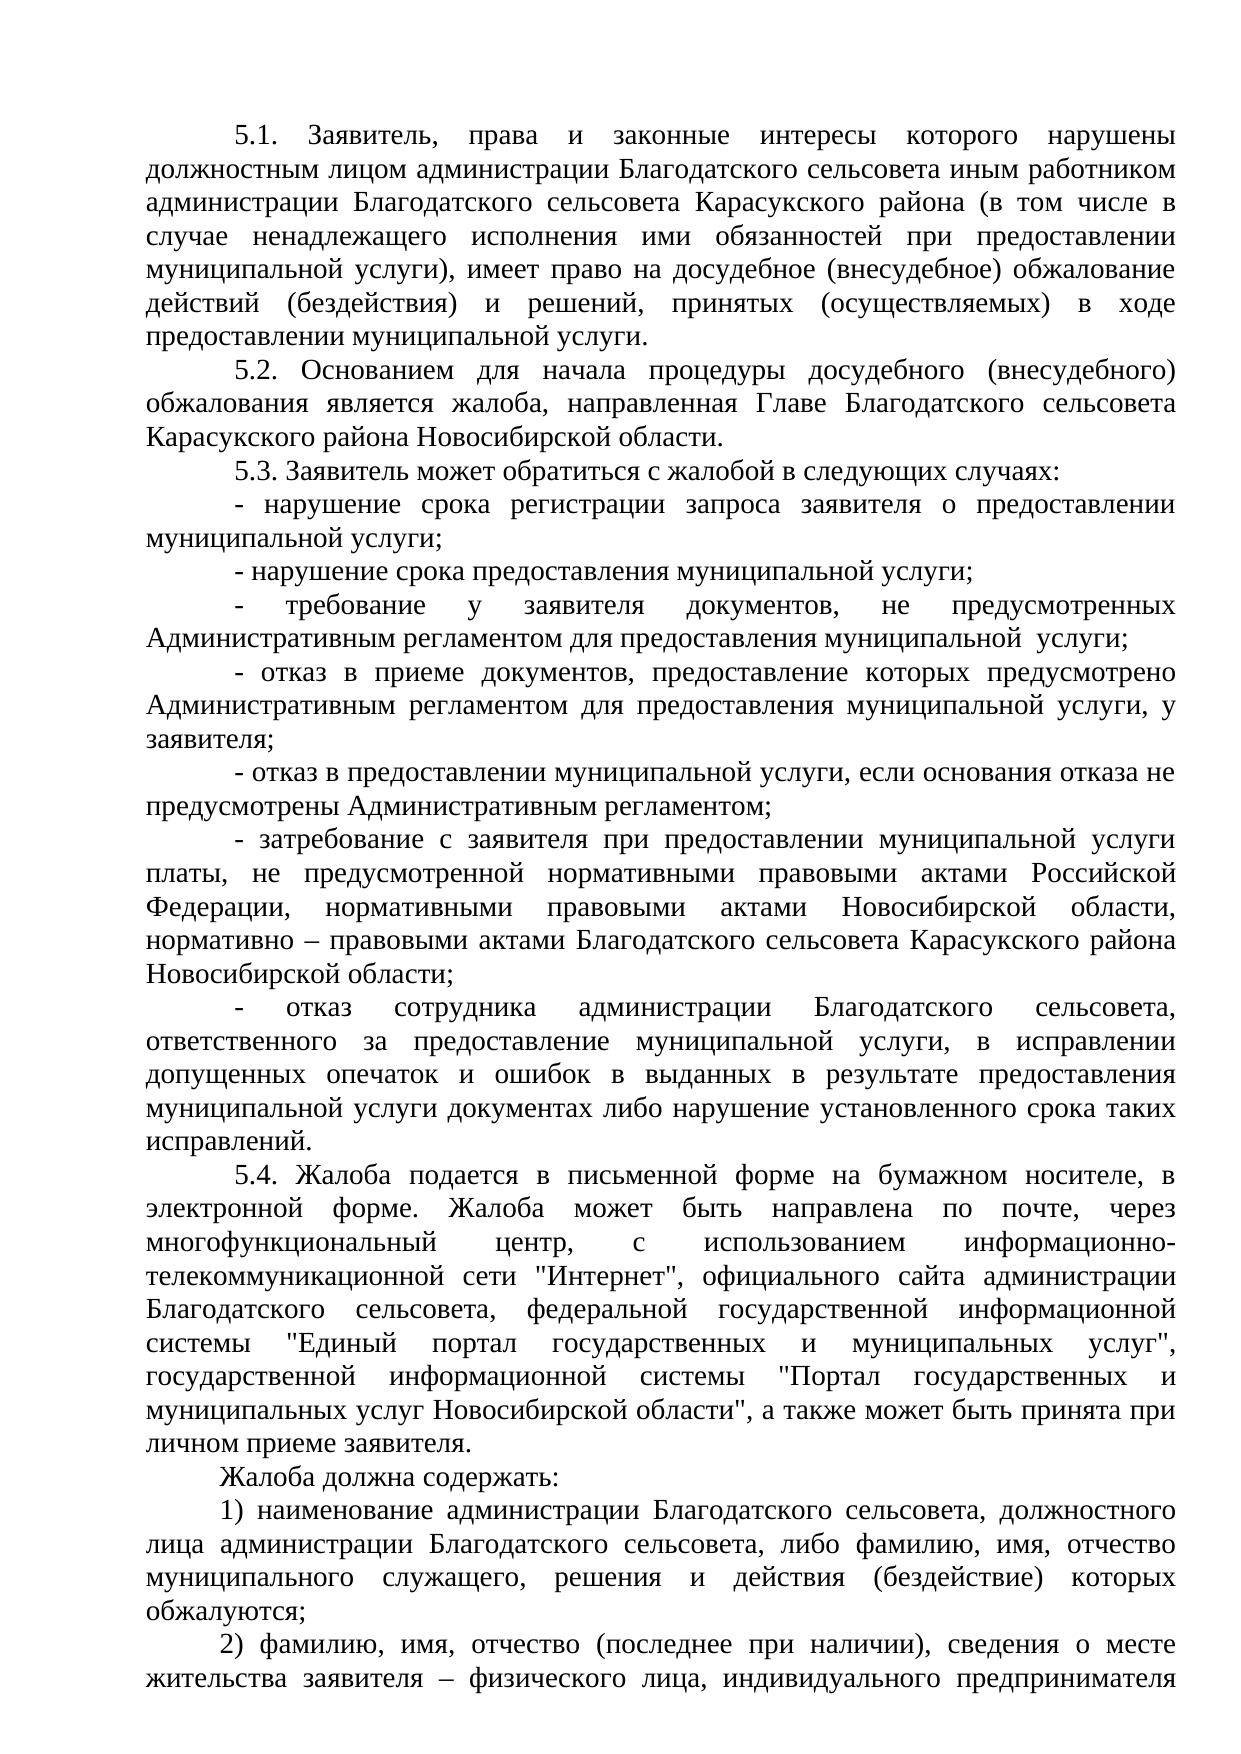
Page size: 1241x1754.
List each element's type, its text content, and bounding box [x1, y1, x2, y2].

text - отказ в предоставлении муниципальной услуги, если основания отказа не предусмотрены Административным регламентом; [146, 754, 1177, 822]
text - отказ в приеме документов, предоставление которых предусмотрено Административным регламентом для предоставления муниципальной услуги, у заявителя; [146, 654, 1177, 754]
text 5.3. Заявитель может обратиться с жалобой в следующих случаях: [146, 453, 1177, 486]
text - затребование с заявителя при предоставлении муниципальной услуги платы, не предусмотренной нормативными правовыми актами Российской Федерации, нормативными правовыми актами Новосибирской области, нормативно – правовыми актами Благодатского сельсовета Карасукского района Новосибирской области; [146, 822, 1177, 989]
text 5.2. Основанием для начала процедуры досудебного (внесудебного) обжалования является жалоба, направленная Главе Благодатского сельсовета Карасукского района Новосибирской области. [146, 352, 1177, 453]
text 5.4. Жалоба подается в письменной форме на бумажном носителе, в электронной форме. Жалоба может быть направлена по почте, через многофункциональный центр, с использованием информационно-телекоммуникационной сети "Интернет", официального сайта администрации Благодатского сельсовета, федеральной государственной информационной системы "Единый портал государственных и муниципальных услуг", государственной информационной системы "Портал государственных и муниципальных услуг Новосибирской области", а также может быть принята при личном приеме заявителя. [146, 1157, 1177, 1459]
text - отказ сотрудника администрации Благодатского сельсовета, ответственного за предоставление муниципальной услуги, в исправлении допущенных опечаток и ошибок в выданных в результате предоставления муниципальной услуги документах либо нарушение установленного срока таких исправлений. [146, 989, 1177, 1157]
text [146, 1627, 1177, 1694]
text - нарушение срока регистрации запроса заявителя о предоставлении муниципальной услуги; [146, 486, 1177, 553]
text 1) наименование администрации Благодатского сельсовета, должностного лица администрации Благодатского сельсовета, либо фамилию, имя, отчество муниципального служащего, решения и действия (бездействие) которых обжалуются; [146, 1492, 1177, 1627]
text - требование у заявителя документов, не предусмотренных Административным регламентом для предоставления муниципальной услуги; [146, 587, 1177, 654]
text - нарушение срока предоставления муниципальной услуги; [146, 553, 1177, 587]
text Жалоба должна содержать: [219, 1459, 1177, 1492]
text 5.1. Заявитель, права и законные интересы которого нарушены должностным лицом администрации Благодатского сельсовета иным работником администрации Благодатского сельсовета Карасукского района (в том числе в случае ненадлежащего исполнения ими обязанностей при предоставлении муниципальной услуги), имеет право на досудебное (внесудебное) обжалование действий (бездействия) и решений, принятых (осуществляемых) в ходе предоставлении муниципальной услуги. [146, 117, 1177, 352]
